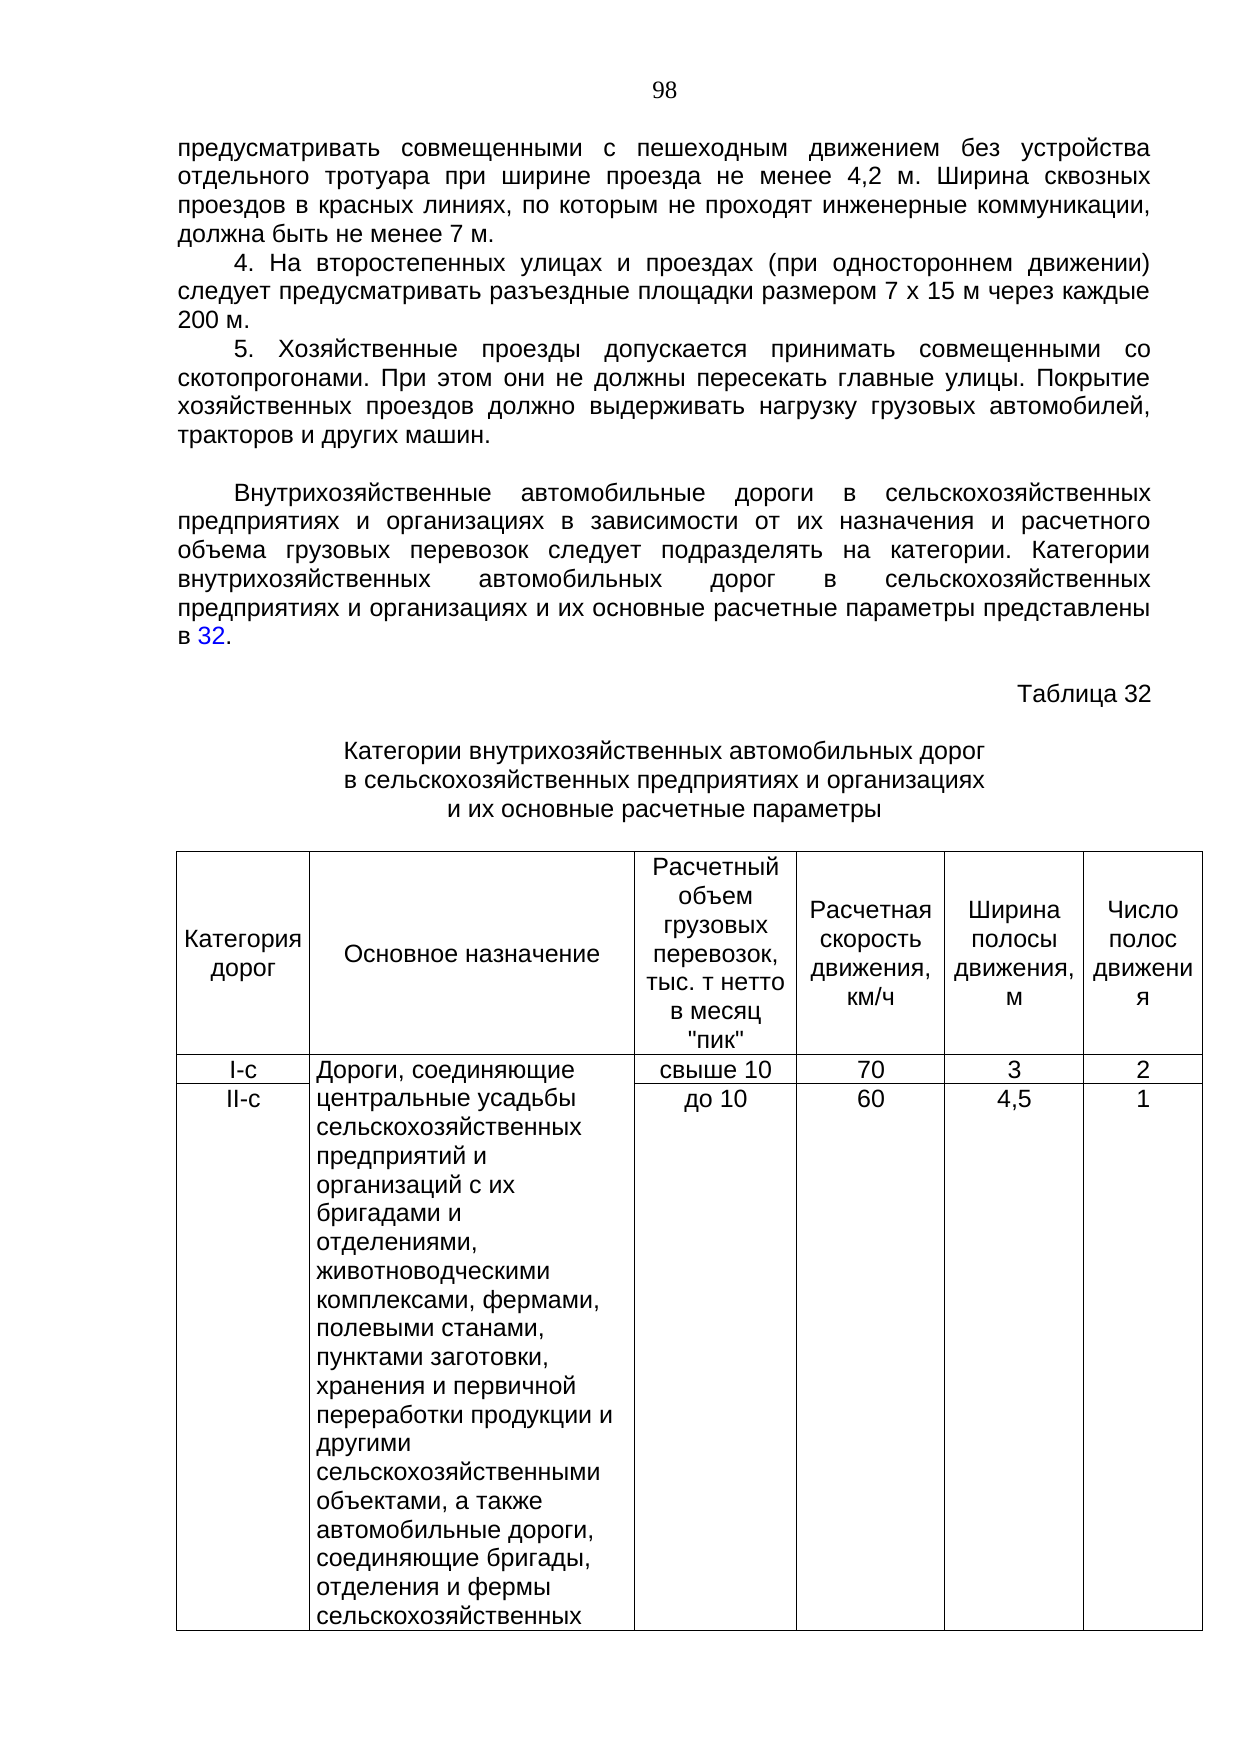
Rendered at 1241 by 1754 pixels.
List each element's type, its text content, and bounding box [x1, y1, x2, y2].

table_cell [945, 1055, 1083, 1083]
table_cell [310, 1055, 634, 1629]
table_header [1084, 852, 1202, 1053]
text Таблица 32 [177, 679, 1152, 707]
text Категории внутрихозяйственных автомобильных дорог [177, 736, 1152, 765]
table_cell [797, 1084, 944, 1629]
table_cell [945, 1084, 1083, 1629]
text в сельскохозяйственных предприятиях и организациях [177, 765, 1152, 794]
text 4. На второстепенных улицах и проездах (при одностороннем движении) следует предусматривать разъездные площадки размером 7 x 15 м через каждые 200 м. [177, 247, 1152, 334]
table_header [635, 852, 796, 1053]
text и их основные расчетные параметры [177, 794, 1152, 822]
text Внутрихозяйственные автомобильные дороги в сельскохозяйственных предприятиях и организациях в зависимости от их назначения и расчетного объема грузовых перевозок следует подразделять на категории. Категории внутрихозяйственных автомобильных дорог в сельскохозяйственных предприятиях и организациях и их основные расчетные параметры представлены в 32. [177, 477, 1152, 650]
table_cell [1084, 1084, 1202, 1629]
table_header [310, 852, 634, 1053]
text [177, 132, 1152, 247]
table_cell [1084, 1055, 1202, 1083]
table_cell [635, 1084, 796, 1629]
text 5. Хозяйственные проезды допускается принимать совмещенными со скотопрогонами. При этом они не должны пересекать главные улицы. Покрытие хозяйственных проездов должно выдерживать нагрузку грузовых автомобилей, тракторов и других машин. [177, 334, 1152, 449]
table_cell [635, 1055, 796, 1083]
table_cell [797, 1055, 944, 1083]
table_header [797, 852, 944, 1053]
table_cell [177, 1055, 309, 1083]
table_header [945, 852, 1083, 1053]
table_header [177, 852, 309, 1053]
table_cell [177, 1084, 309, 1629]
